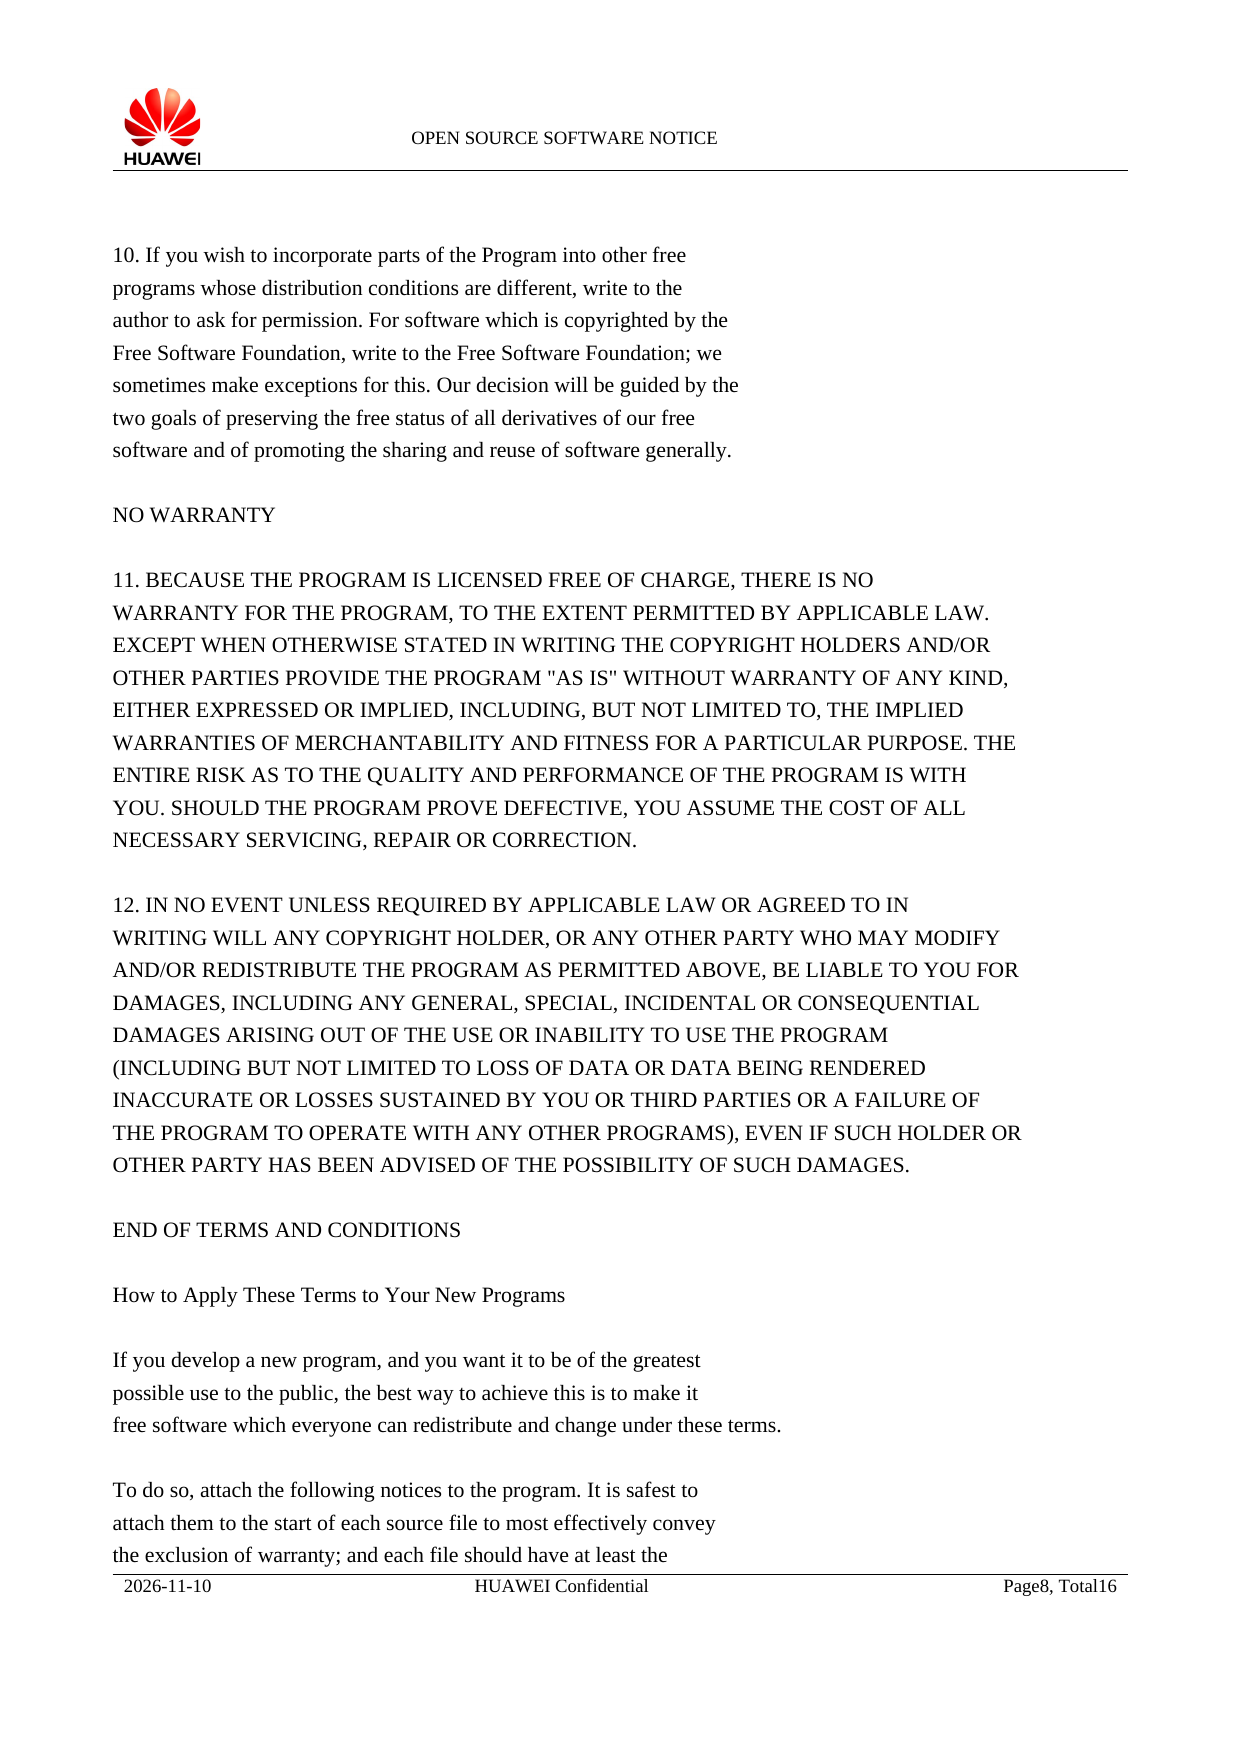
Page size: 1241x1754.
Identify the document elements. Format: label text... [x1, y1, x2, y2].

picture [124, 88, 201, 165]
